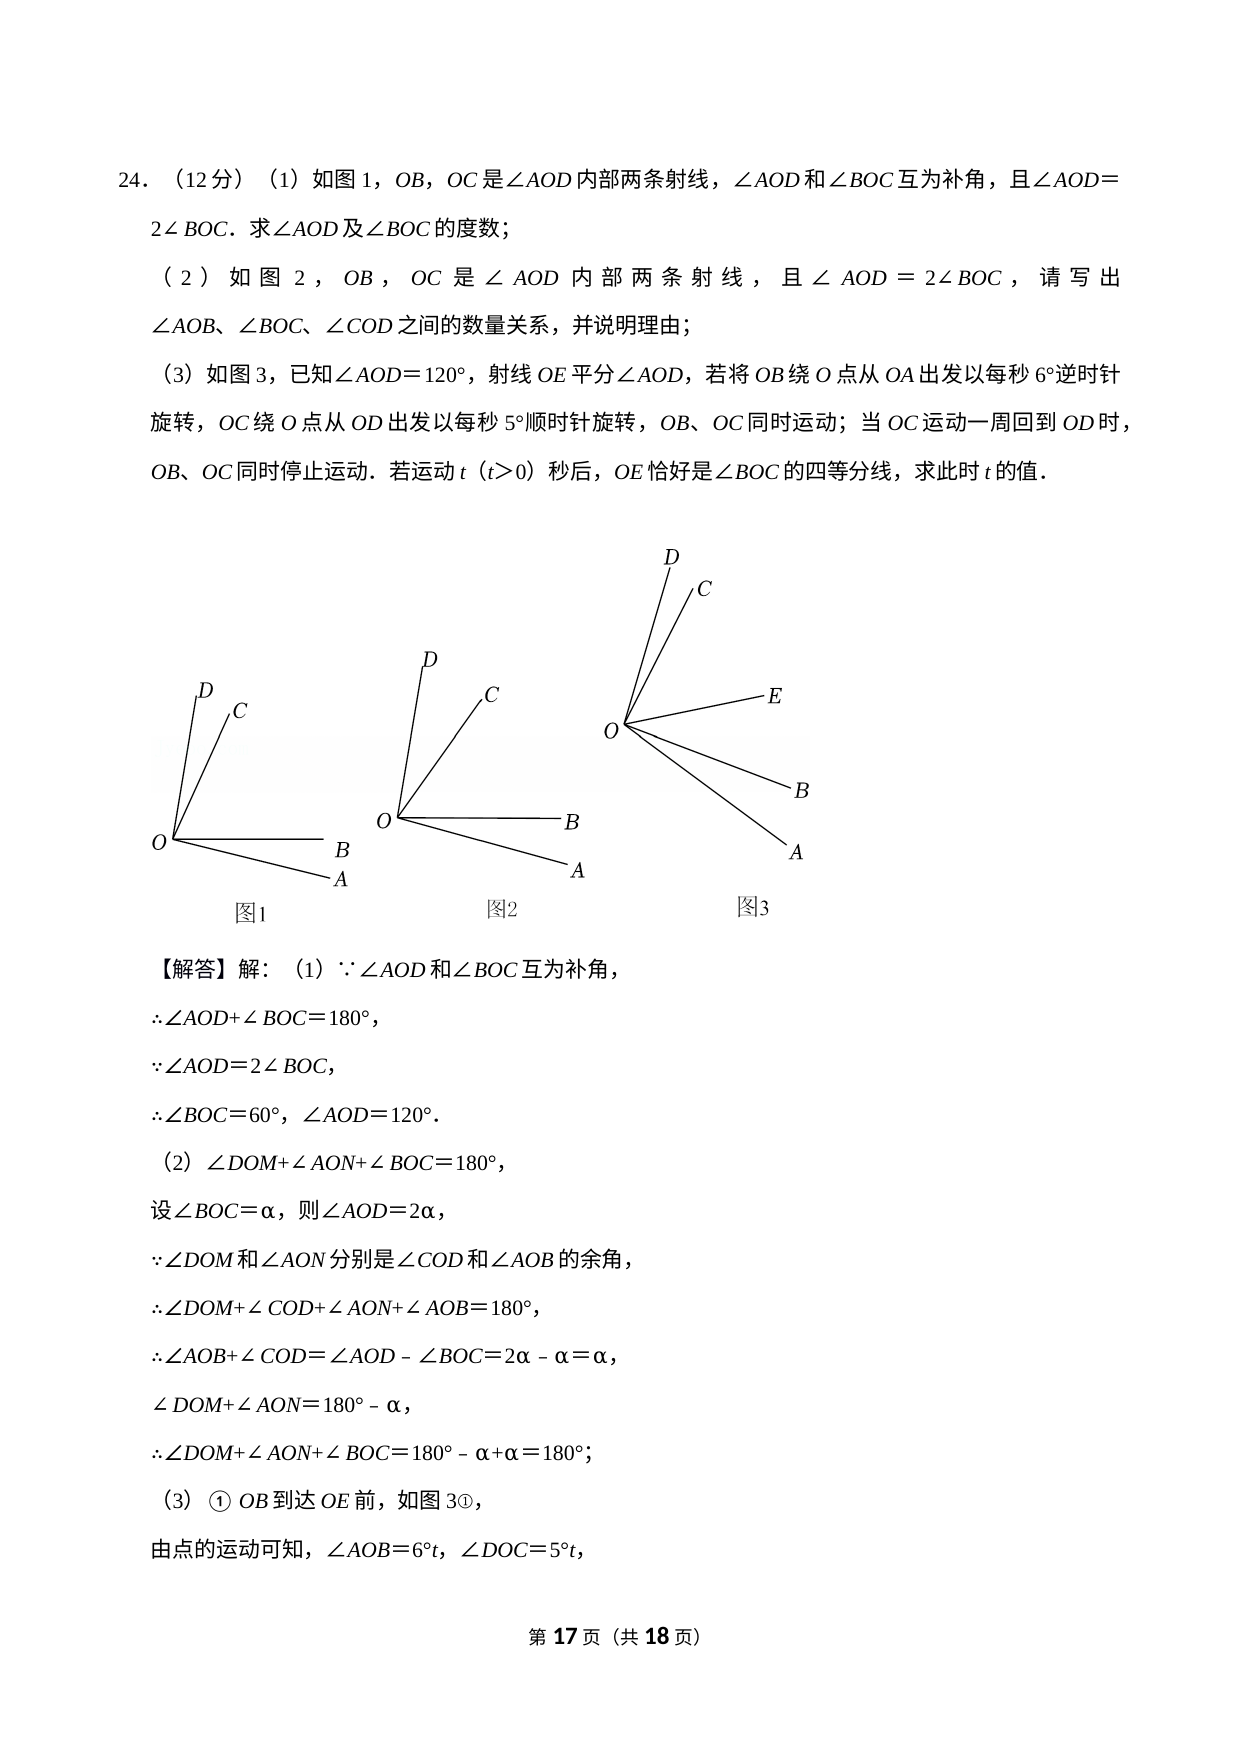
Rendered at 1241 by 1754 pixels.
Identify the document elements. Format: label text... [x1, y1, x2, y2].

text ∴∠AOB+∠COD＝∠AOD﹣∠BOC＝2α﹣α＝α， [151, 1338, 1122, 1370]
text 由点的运动可知，∠AOB＝6°t，∠DOC＝5°t， [151, 1531, 1122, 1564]
text 设∠BOC＝α，则∠AOD＝2α， [151, 1193, 1122, 1225]
text （2）如图2，OB，OC是∠AOD内部两条射线，且∠AOD＝2∠BOC，请写出∠AOB、∠BOC、∠COD之间的数量关系，并说明理由； [151, 259, 1122, 340]
text （3）①OB到达OE前，如图3①， [151, 1483, 1122, 1515]
text ∵∠AOD＝2∠BOC， [151, 1048, 1122, 1080]
text ∴∠DOM+∠AON+∠BOC＝180°﹣α+α＝180°； [151, 1434, 1122, 1467]
text ∴∠DOM+∠COD+∠AON+∠AOB＝180°， [151, 1289, 1122, 1322]
text （2）∠DOM+∠AON+∠BOC＝180°， [151, 1144, 1122, 1177]
text ∴∠AOD+∠BOC＝180°， [151, 999, 1122, 1032]
text ∠DOM+∠AON＝180°﹣α， [151, 1386, 1122, 1419]
text ∵∠DOM和∠AON分别是∠COD和∠AOB的余角， [151, 1241, 1122, 1274]
text 【解答】解：（1）∵∠AOD和∠BOC互为补角， [151, 951, 1122, 984]
text （3）如图3，已知∠AOD＝120°，射线OE平分∠AOD，若将OB绕O点从OA出发以每秒6°逆时针旋转，OC绕O点从OD出发以每秒5°顺时针旋转，OB、OC同时运动；当OC运动一周回到OD时，OB、OC同时停止运动．若运动t（t＞0）秒后，OE恰好是∠BOC的四等分线，求此时t的值． [151, 356, 1122, 486]
text ∴∠BOC＝60°，∠AOD＝120°． [151, 1096, 1122, 1129]
text 24．（12分）（1）如图1，OB，OC是∠AOD内部两条射线，∠AOD和∠BOC互为补角，且∠AOD＝2∠BOC．求∠AOD及∠BOC的度数； [118, 162, 1122, 243]
